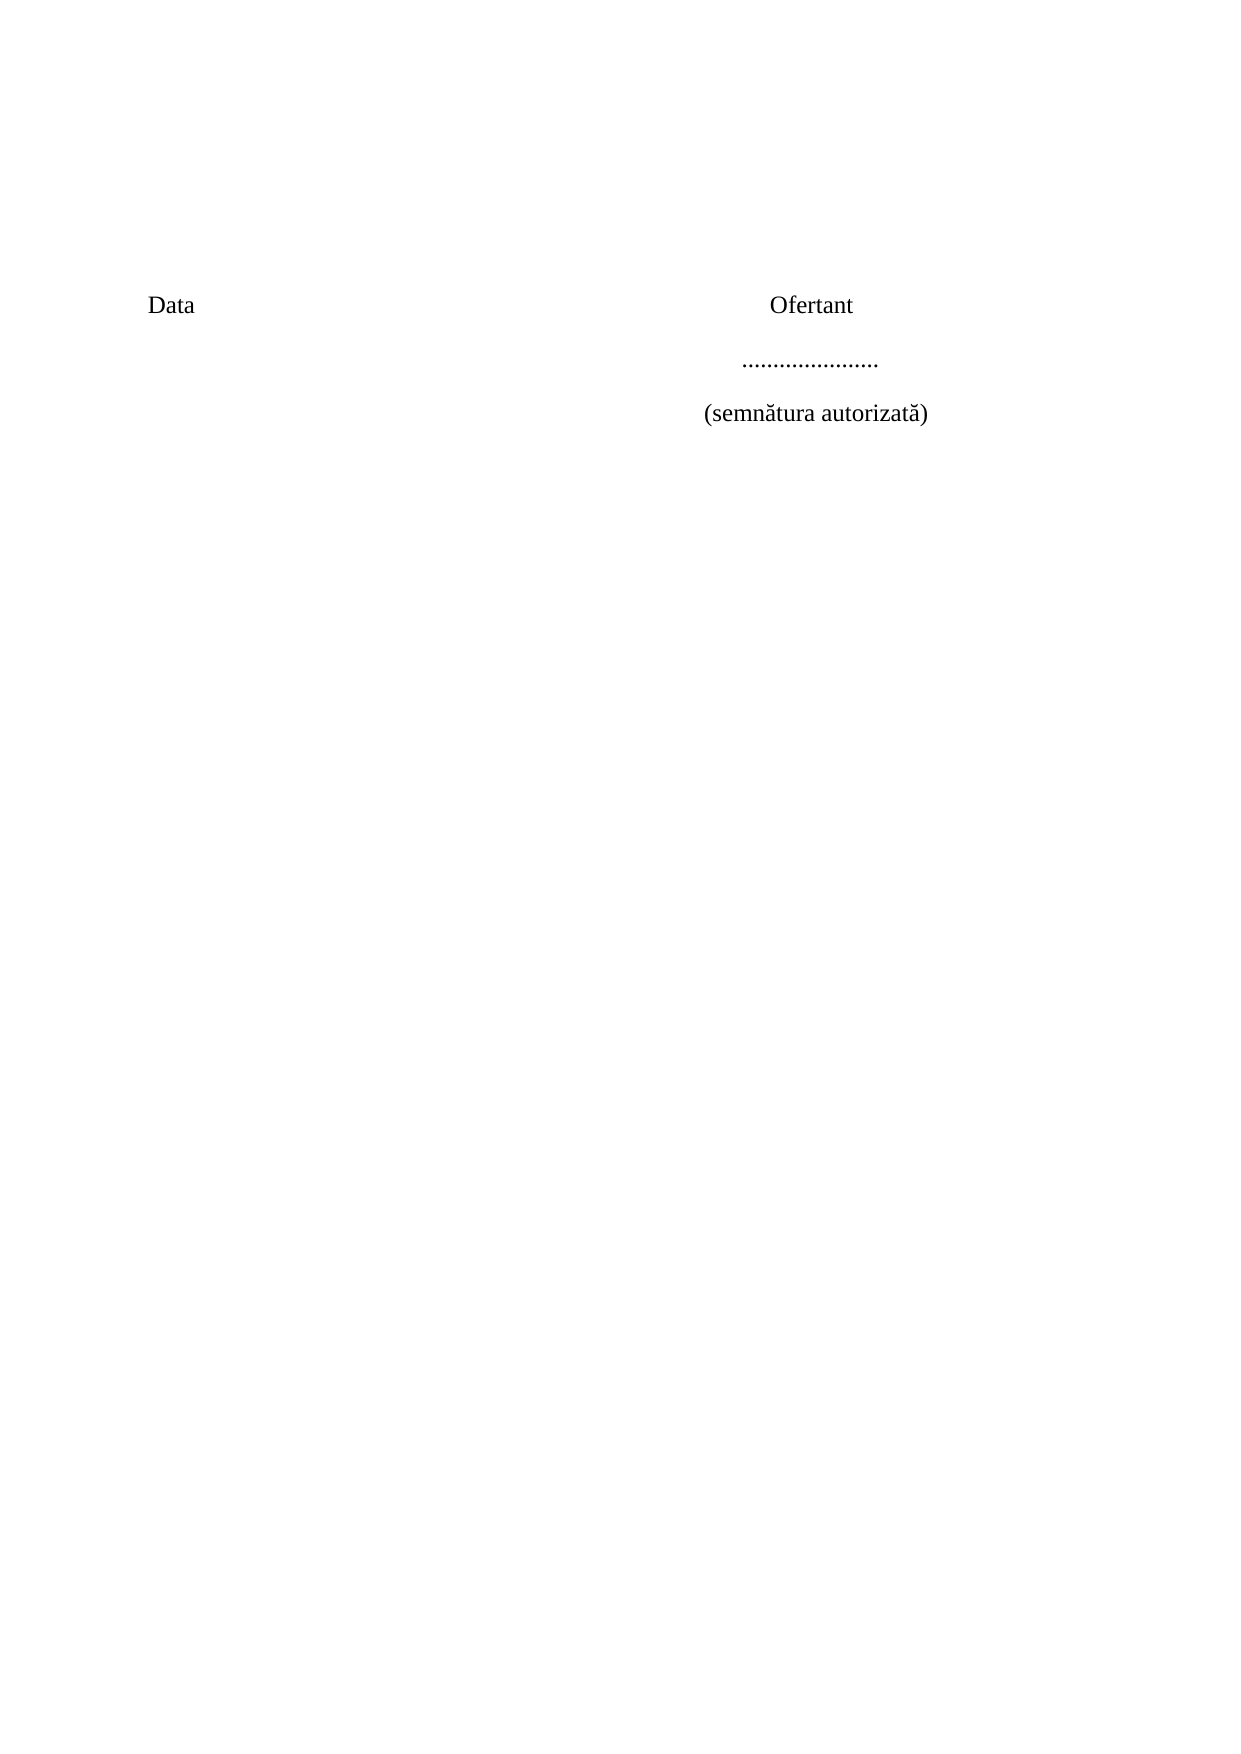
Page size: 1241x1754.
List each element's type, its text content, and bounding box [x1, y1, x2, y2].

text (semnătura autorizată) [148, 398, 1093, 427]
text ...................... [148, 344, 1093, 373]
text Data Ofertant [148, 291, 1093, 319]
